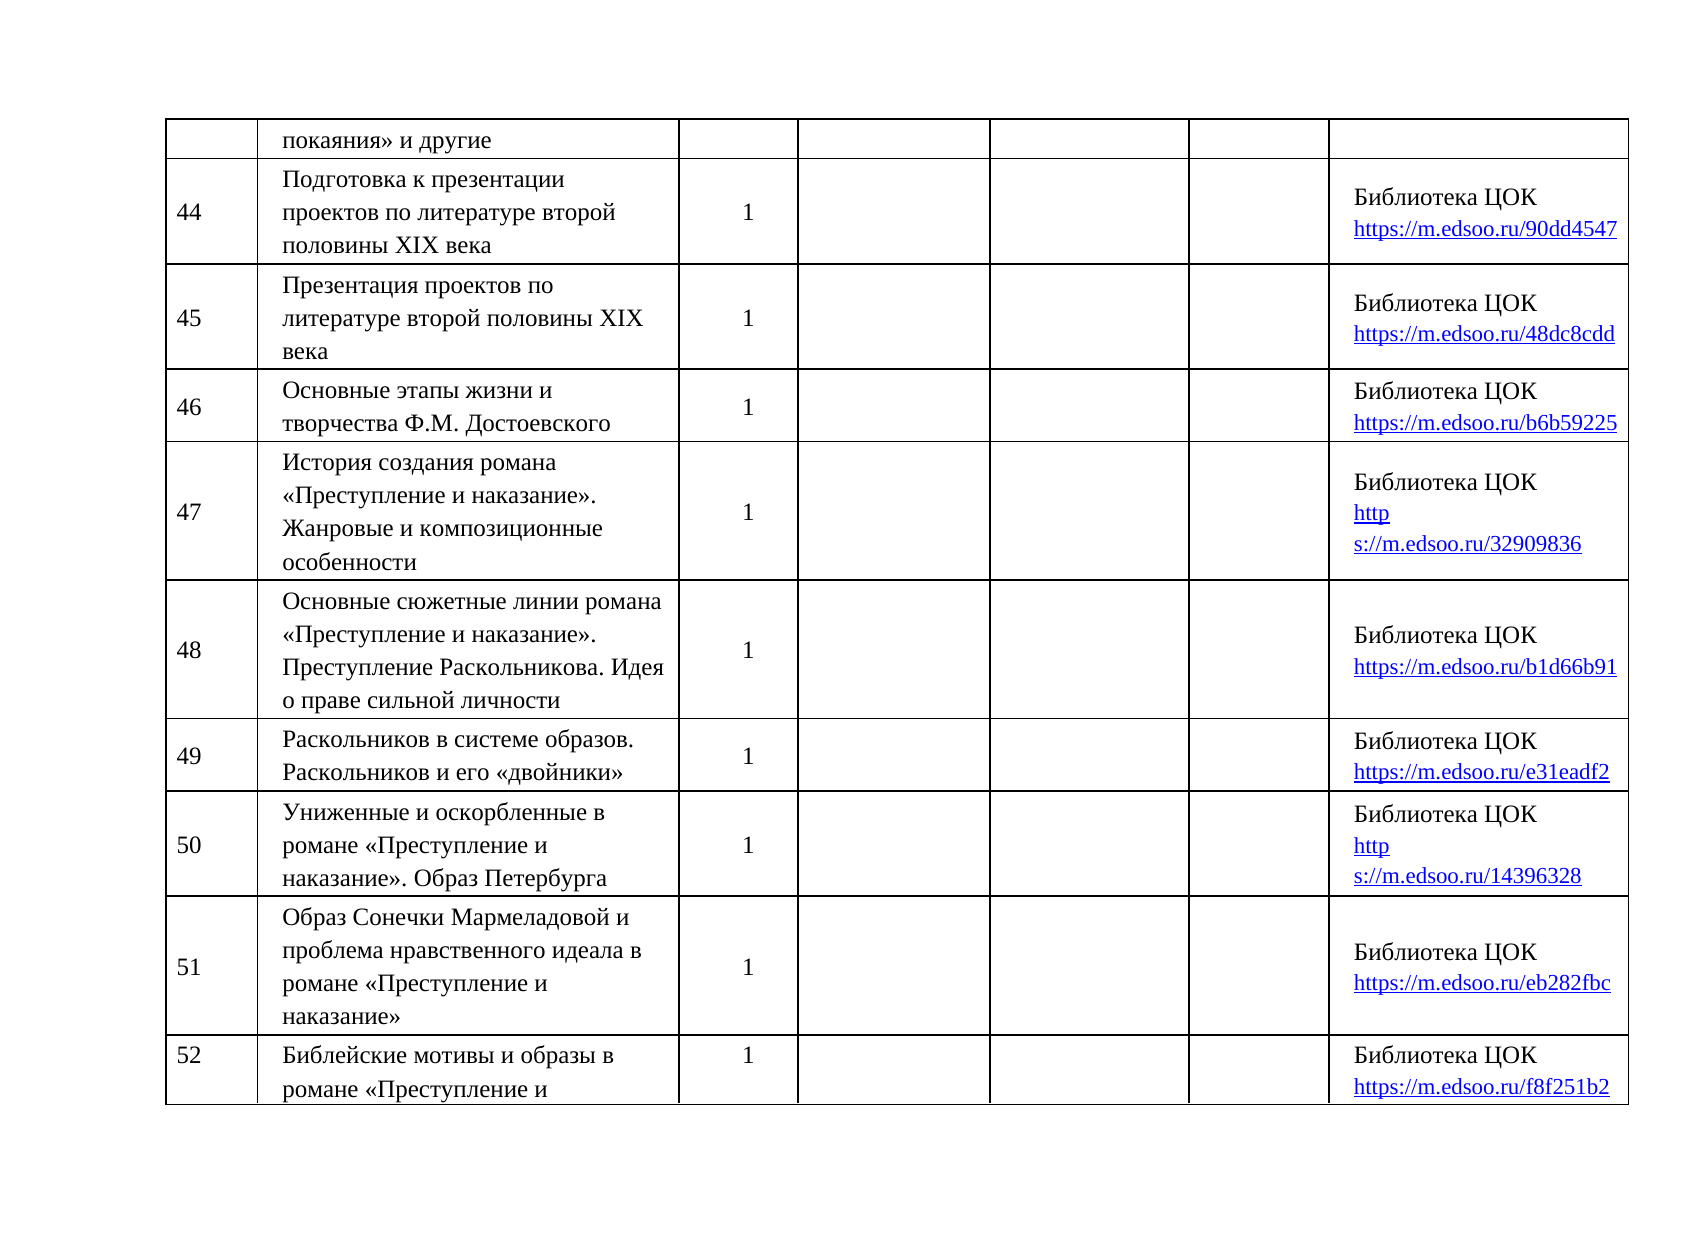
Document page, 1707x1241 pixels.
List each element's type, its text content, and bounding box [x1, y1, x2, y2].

table_cell Библиотека ЦОК https://m.edsoo.ru/b1d66b91 [1330, 581, 1628, 718]
table_cell История создания романа «Преступление и наказание». Жанровые и композиционные особенности [258, 442, 678, 579]
table_cell 43 [167, 120, 257, 157]
table_cell 1 [680, 897, 797, 1034]
table_cell 45 [167, 265, 257, 368]
table_cell [799, 897, 989, 1034]
table_cell 1 [680, 719, 797, 790]
table_cell [991, 370, 1188, 441]
table_cell Основные сюжетные линии романа «Преступление и наказание». Преступление Раскольникова. Идея о праве сильной личности [258, 581, 678, 718]
table_cell [799, 159, 989, 263]
table_cell [991, 1036, 1188, 1103]
table_cell [1190, 719, 1328, 790]
table_cell Образ Сонечки Мармеладовой и проблема нравственного идеала в романе «Преступление и наказание» [258, 897, 678, 1034]
table_cell 1 [680, 1036, 797, 1103]
table_cell Библиотека ЦОК https://m.edsoo.ru/90dd4547 [1330, 159, 1628, 263]
table_cell [1190, 581, 1328, 718]
table_cell [799, 719, 989, 790]
table_cell [991, 792, 1188, 895]
table_cell Библиотека ЦОК https://m.edsoo.ru/14396328 [1330, 792, 1628, 895]
table_cell Основные этапы жизни и творчества Ф.М. Достоевского [258, 370, 678, 441]
table_cell 1 [680, 442, 797, 579]
table_cell 1 [680, 265, 797, 368]
table_cell [1190, 1036, 1328, 1103]
table_cell [1190, 120, 1328, 157]
table_cell Библиотека ЦОК https://m.edsoo.ru/48dc8cdd [1330, 265, 1628, 368]
table_cell [1190, 897, 1328, 1034]
table_cell 46 [167, 370, 257, 441]
table_cell [991, 265, 1188, 368]
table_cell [258, 1036, 678, 1103]
table_cell [799, 370, 989, 441]
table_cell [799, 1036, 989, 1103]
table_cell [1190, 159, 1328, 263]
table_cell 51 [167, 897, 257, 1034]
table_cell 1 [680, 120, 797, 157]
table_cell [1190, 792, 1328, 895]
table_cell Библиотека ЦОК https://m.edsoo.ru/b6b59225 [1330, 370, 1628, 441]
table_cell 44 [167, 159, 257, 263]
table_cell Библиотека ЦОК https://m.edsoo.ru/e31eadf2 [1330, 719, 1628, 790]
table_cell [991, 442, 1188, 579]
table_cell [991, 120, 1188, 157]
table_cell Библиотека ЦОК https://m.edsoo.ru/eb282fbc [1330, 897, 1628, 1034]
table_cell [799, 581, 989, 718]
table_cell [991, 159, 1188, 263]
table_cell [1330, 120, 1628, 157]
table_cell [991, 719, 1188, 790]
table_cell [799, 442, 989, 579]
table_cell Униженные и оскорбленные в романе «Преступление и наказание». Образ Петербурга [258, 792, 678, 895]
table_cell [991, 897, 1188, 1034]
table_cell [1190, 370, 1328, 441]
table_cell Библиотека ЦОК https://m.edsoo.ru/32909836 [1330, 442, 1628, 579]
table_cell [991, 581, 1188, 718]
table_cell Раскольников в системе образов. Раскольников и его «двойники» [258, 719, 678, 790]
table_cell [1190, 442, 1328, 579]
table_cell 1 [680, 159, 797, 263]
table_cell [1330, 1036, 1628, 1103]
table_cell 1 [680, 792, 797, 895]
table_cell Презентация проектов по литературе второй половины XIX века [258, 265, 678, 368]
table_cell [258, 120, 678, 157]
table_cell 1 [680, 581, 797, 718]
table_cell [1190, 265, 1328, 368]
table_cell 1 [680, 370, 797, 441]
table_cell 52 [167, 1036, 257, 1103]
table_cell [799, 792, 989, 895]
table_cell Подготовка к презентации проектов по литературе второй половины XIX века [258, 159, 678, 263]
table_cell 50 [167, 792, 257, 895]
table_cell [799, 120, 989, 157]
table_cell 48 [167, 581, 257, 718]
table_cell 47 [167, 442, 257, 579]
table_cell 49 [167, 719, 257, 790]
table_cell [799, 265, 989, 368]
